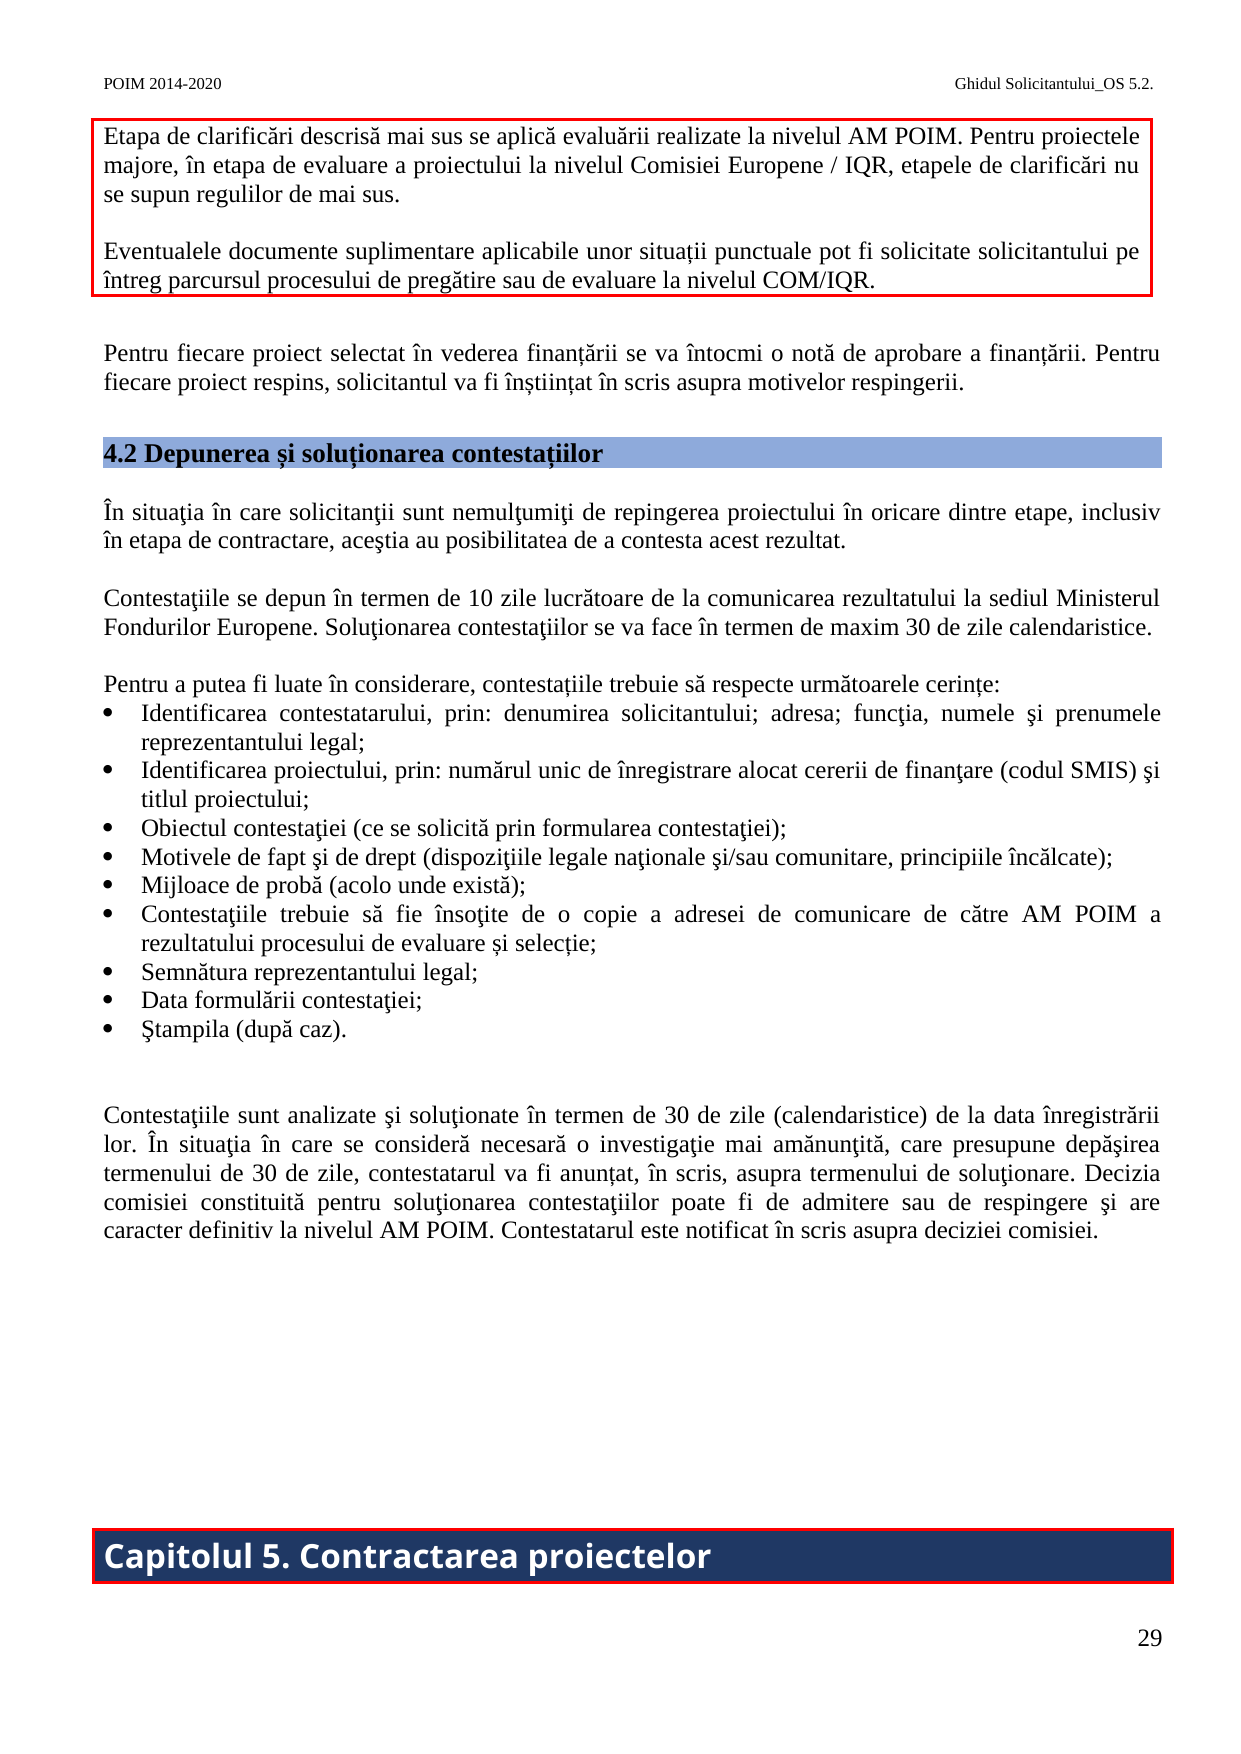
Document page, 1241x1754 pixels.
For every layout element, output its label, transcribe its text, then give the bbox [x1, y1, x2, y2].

list Obiectul contestaţiei (ce se solicită prin formularea contestaţiei); [103, 813, 1162, 842]
list Identificarea contestatarului, prin: denumirea solicitantului; adresa; funcţia, numele şi prenumele reprezentantului legal; [103, 698, 1162, 755]
subtitle Capitolul 5. Contractarea proiectelor [95, 1531, 1171, 1581]
list Ştampila (după caz). [103, 1014, 1162, 1043]
text Contestaţiile se depun în termen de 10 zile lucrătoare de la comunicarea rezultatului la sediul Ministerul Fondurilor Europene. Soluţionarea contestaţiilor se va face în termen de maxim 30 de zile calendaristice. [103, 583, 1162, 640]
list Mijloace de probă (acolo unde există); [103, 870, 1162, 899]
text Pentru fiecare proiect selectat în vederea finanțării se va întocmi o notă de aprobare a finanțării. Pentru fiecare proiect respins, solicitantul va fi înștiințat în scris asupra motivelor respingerii. [103, 338, 1162, 396]
list Motivele de fapt şi de drept (dispoziţiile legale naţionale şi/sau comunitare, principiile încălcate); [103, 842, 1162, 870]
list Identificarea proiectului, prin: numărul unic de înregistrare alocat cererii de finanţare (codul SMIS) şi titlul proiectului; [103, 755, 1162, 813]
list Data formulării contestaţiei; [103, 985, 1162, 1014]
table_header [94, 121, 1150, 294]
text În situaţia în care solicitanţii sunt nemulţumiţi de repingerea proiectului în oricare dintre etape, inclusiv în etapa de contractare, aceştia au posibilitatea de a contesta acest rezultat. [103, 497, 1162, 554]
list Semnătura reprezentantului legal; [103, 957, 1162, 985]
text Contestaţiile sunt analizate şi soluţionate în termen de 30 de zile (calendaristice) de la data înregistrării lor. În situaţia în care se consideră necesară o investigaţie mai amănunţită, care presupune depăşirea termenului de 30 de zile, contestatarul va fi anunțat, în scris, asupra termenului de soluţionare. Decizia comisiei constituită pentru soluţionarea contestaţiilor poate fi de admitere sau de respingere şi are caracter definitiv la nivelul AM POIM. Contestatarul este notificat în scris asupra deciziei comisiei. [103, 1100, 1162, 1244]
text Pentru a putea fi luate în considerare, contestațiile trebuie să respecte următoarele cerințe: [103, 669, 1162, 698]
list Contestaţiile trebuie să fie însoţite de o copie a adresei de comunicare de către AM POIM a rezultatului procesului de evaluare și selecție; [103, 899, 1162, 957]
subtitle 4.2 Depunerea și soluționarea contestațiilor [103, 437, 1162, 468]
